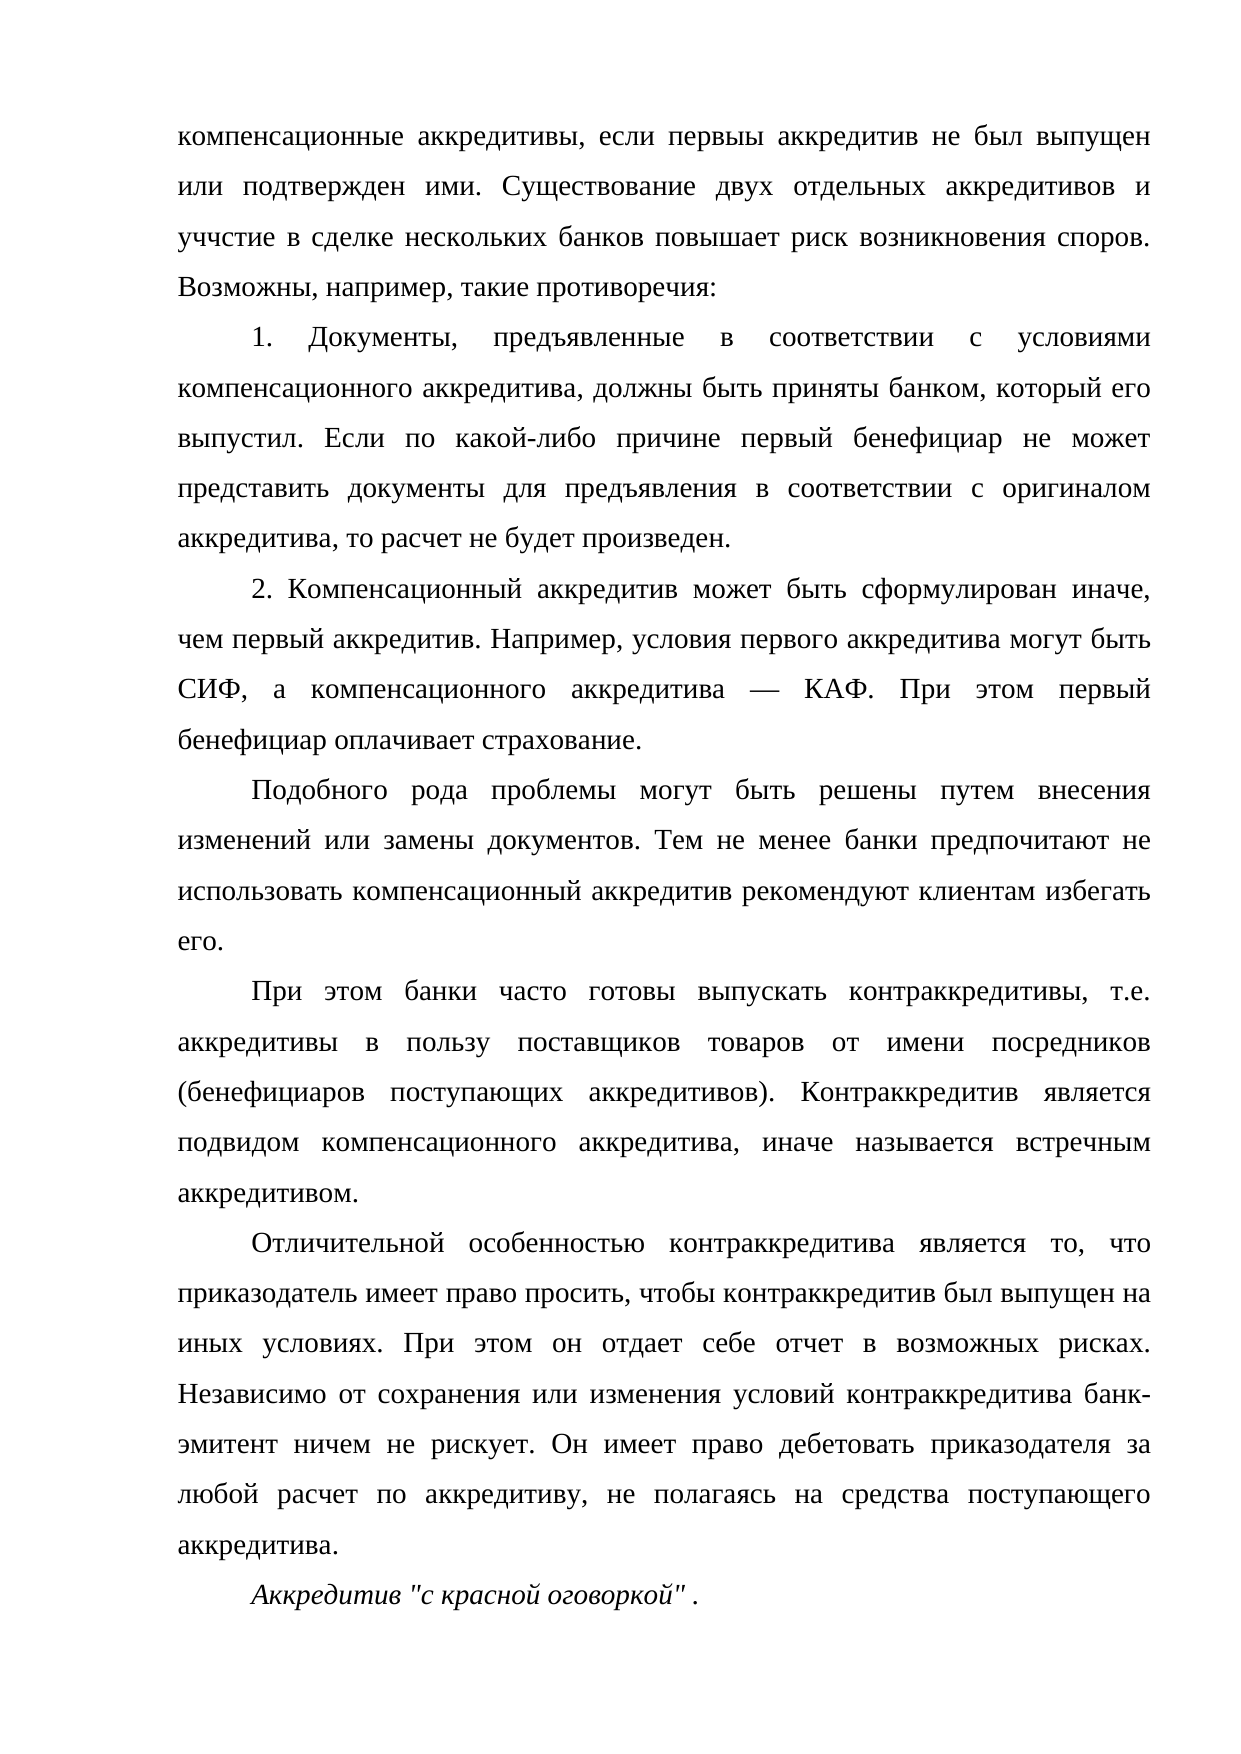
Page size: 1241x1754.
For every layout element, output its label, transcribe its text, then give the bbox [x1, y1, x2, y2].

text Аккредитив "с красной оговоркой" . [177, 1577, 1152, 1611]
text При этом банки часто готовы выпускать контраккредитивы, т.е. аккредитивы в пользу поставщиков товаров от имени посредников (бенефициаров поступающих аккредитивов). Контраккредитив является подвидом компенсационного аккредитива, иначе называется встречным аккредитивом. [177, 973, 1152, 1208]
text Отличительной особенностью контраккредитива является то, что приказодатель имеет право просить, чтобы контраккредитив был выпущен на иных условиях. При этом он отдает себе отчет в возможных рисках. Независимо от сохранения или изменения условий контраккредитива банк-эмитент ничем не рискует. Он имеет право дебетовать приказодателя за любой расчет по аккредитиву, не полагаясь на средства поступающего аккредитива. [177, 1225, 1152, 1560]
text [177, 118, 1152, 303]
text Подобного рода проблемы могут быть решены путем внесения изменений или замены документов. Тем не менее банки предпочитают не использовать компенсационный аккредитив рекомендуют клиентам избегать его. [177, 772, 1152, 957]
text 2. Компенсационный аккредитив может быть сформулирован иначе, чем первый аккредитив. Например, условия первого аккредитива могут быть СИФ, а компенсационного аккредитива — КАФ. При этом первый бенефициар оплачивает страхование. [177, 571, 1152, 755]
text 1. Документы, предъявленные в соответствии с условиями компенсационного аккредитива, должны быть приняты банком, который его выпустил. Если по какой-либо причине первый бенефициар не может представить документы для предъявления в соответствии с оригиналом аккредитива, то расчет не будет произведен. [177, 319, 1152, 554]
